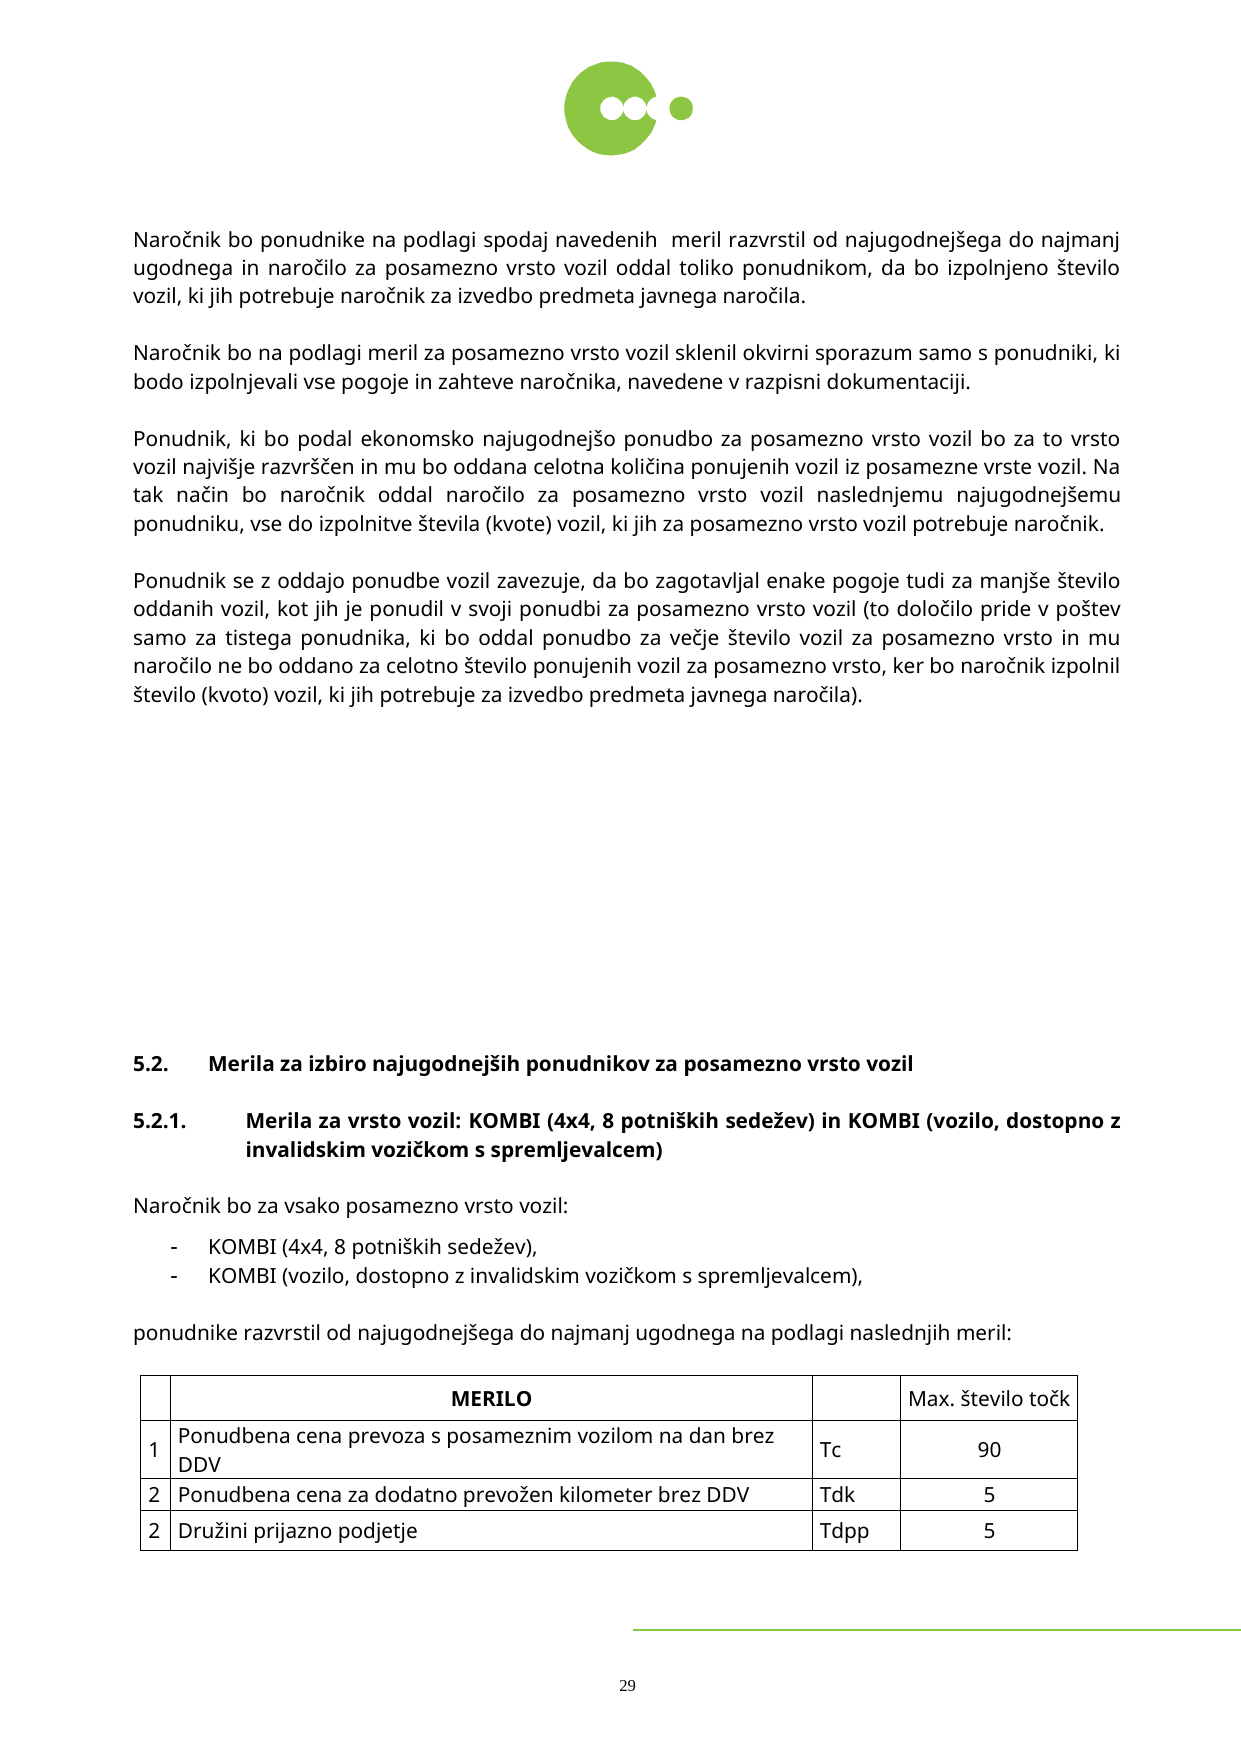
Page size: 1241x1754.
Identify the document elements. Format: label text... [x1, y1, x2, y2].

table_cell Družini prijazno podjetje [171, 1511, 812, 1550]
table_cell 2 [141, 1479, 170, 1510]
table_cell Ponudbena cena za dodatno prevožen kilometer brez DDV [171, 1479, 812, 1510]
text Ponudnik, ki bo podal ekonomsko najugodnejšo ponudbo za posamezno vrsto vozil bo za to vrsto vozil najvišje razvrščen in mu bo oddana celotna količina ponujenih vozil iz posamezne vrste vozil. Na tak način bo naročnik oddal naročilo za posamezno vrsto vozil naslednjemu najugodnejšemu ponudniku, vse do izpolnitve števila (kvote) vozil, ki jih za posamezno vrsto vozil potrebuje naročnik. [133, 424, 1122, 537]
table_cell 5 [901, 1511, 1077, 1550]
table_cell 2 [141, 1511, 170, 1550]
text Naročnik bo na podlagi meril za posamezno vrsto vozil sklenil okvirni sporazum samo s ponudniki, ki bodo izpolnjevali vse pogoje in zahteve naročnika, navedene v razpisni dokumentaciji. [133, 338, 1122, 395]
text Ponudnik se z oddajo ponudbe vozil zavezuje, da bo zagotavljal enake pogoje tudi za manjše število oddanih vozil, kot jih je ponudil v svoji ponudbi za posamezno vrsto vozil (to določilo pride v poštev samo za tistega ponudnika, ki bo oddal ponudbo za večje število vozil za posamezno vrsto in mu naročilo ne bo oddano za celotno število ponujenih vozil za posamezno vrsto, ker bo naročnik izpolnil število (kvoto) vozil, ki jih potrebuje za izvedbo predmeta javnega naročila). [133, 566, 1122, 708]
table_cell Tc [813, 1421, 900, 1478]
table_header [141, 1376, 170, 1420]
table_header Max. število točk [901, 1376, 1077, 1420]
text Naročnik bo ponudnike na podlagi spodaj navedenih meril razvrstil od najugodnejšega do najmanj ugodnega in naročilo za posamezno vrsto vozil oddal toliko ponudnikom, da bo izpolnjeno število vozil, ki jih potrebuje naročnik za izvedbo predmeta javnega naročila. [133, 225, 1122, 310]
list Merila za izbiro najugodnejših ponudnikov za posamezno vrsto vozil [133, 1049, 1122, 1078]
list KOMBI (4x4, 8 potniških sedežev), [170, 1232, 1122, 1261]
table_cell 5 [901, 1479, 1077, 1510]
table_cell Ponudbena cena prevoza s posameznim vozilom na dan brez DDV [171, 1421, 812, 1478]
text Naročnik bo za vsako posamezno vrsto vozil: [133, 1192, 1122, 1220]
table_cell 90 [901, 1421, 1077, 1478]
table_header [813, 1376, 900, 1420]
table_cell Tdpp [813, 1511, 900, 1550]
table_header MERILO [171, 1376, 812, 1420]
list KOMBI (vozilo, dostopno z invalidskim vozičkom s spremljevalcem), [170, 1261, 1122, 1289]
table_cell Tdk [813, 1479, 900, 1510]
text ponudnike razvrstil od najugodnejšega do najmanj ugodnega na podlagi naslednjih meril: [133, 1318, 1122, 1346]
list Merila za vrsto vozil: KOMBI (4x4, 8 potniških sedežev) in KOMBI (vozilo, dostopno z invalidskim vozičkom s spremljevalcem) [133, 1106, 1122, 1163]
table_cell 1 [141, 1421, 170, 1478]
